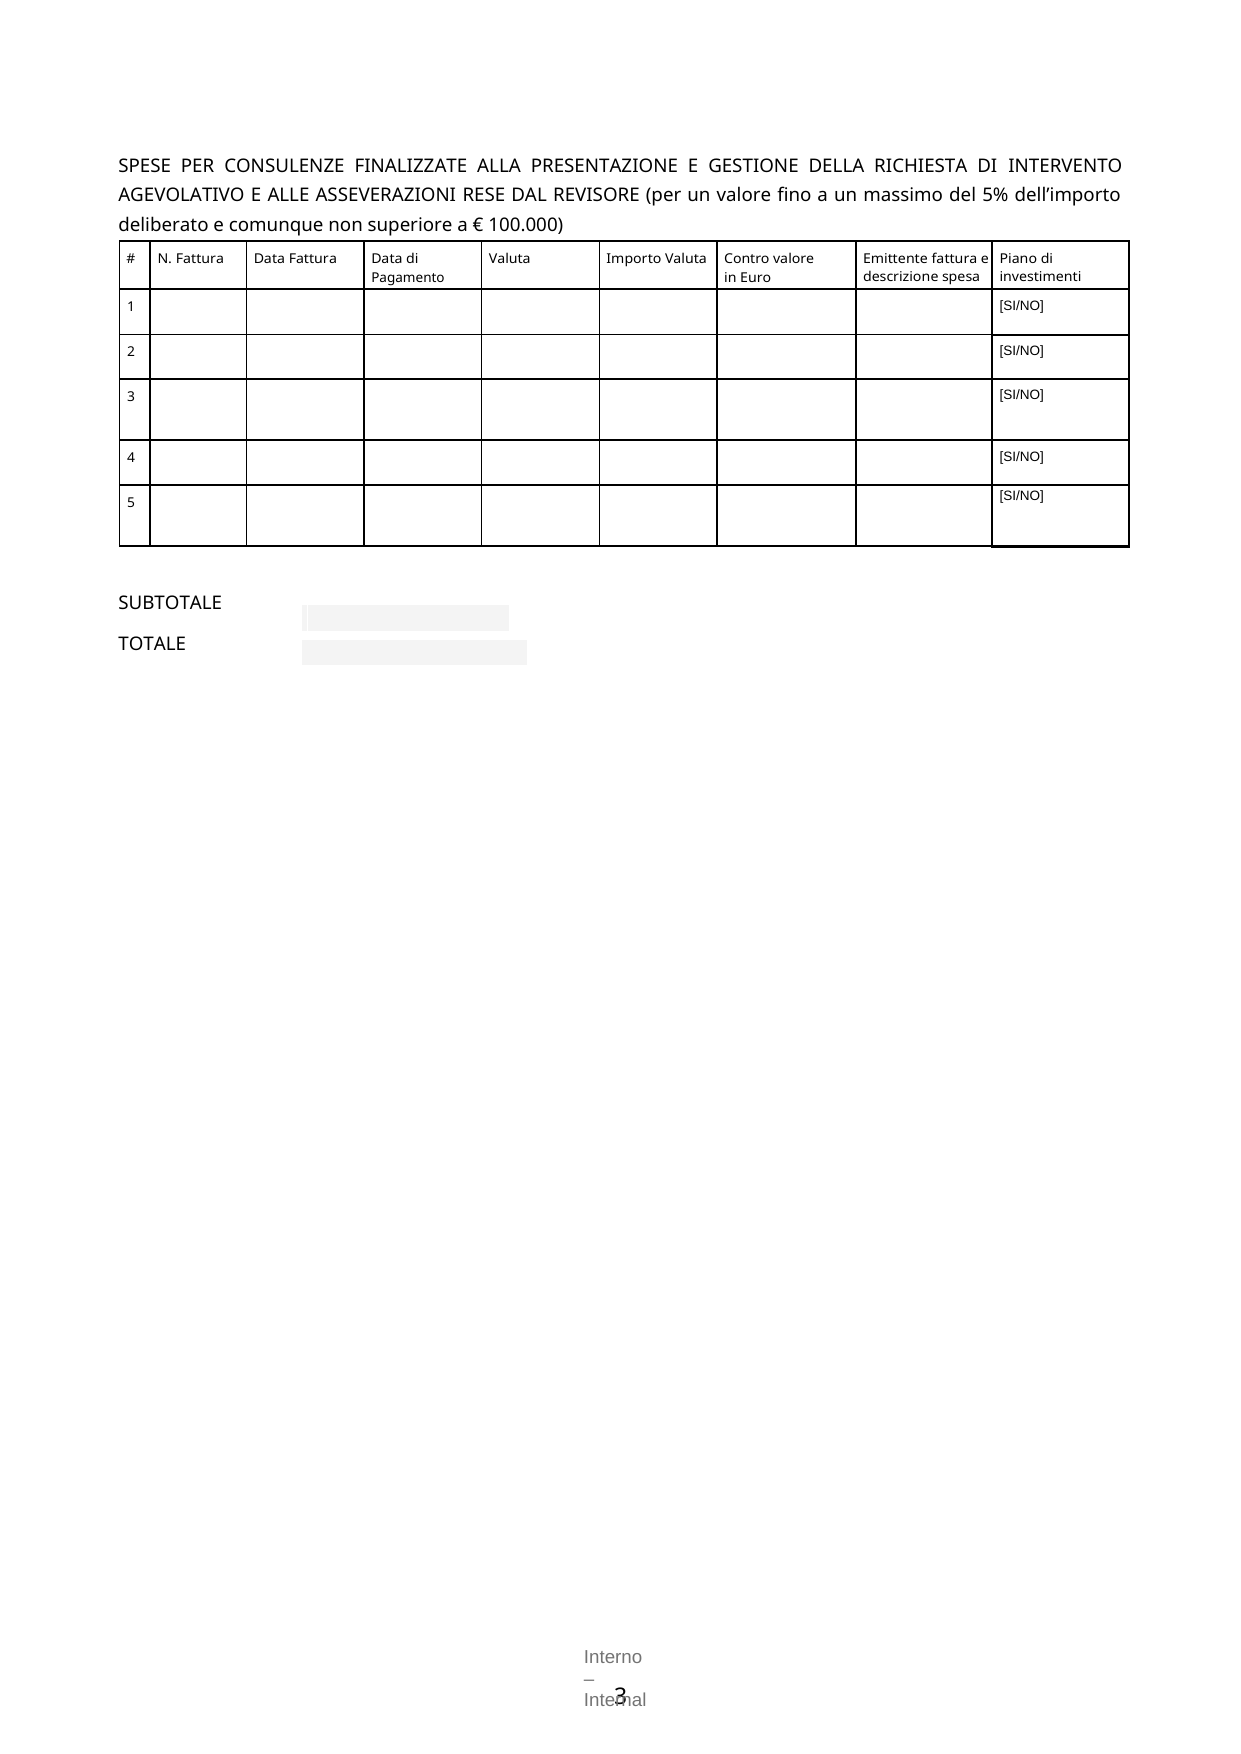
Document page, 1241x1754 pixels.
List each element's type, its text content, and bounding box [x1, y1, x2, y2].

text Spese per consulenze finalizzate alla presentazione e gestione della richiesta di Intervento Agevolativo e alle asseverazioni rese dal Revisore (per un valore fino a un massimo del 5% dell’importo deliberato e comunque non superiore a € 100.000) [118, 152, 1122, 236]
table_cell 2 [120, 335, 149, 378]
table_cell [151, 486, 246, 545]
table_cell [718, 486, 855, 545]
table_cell [365, 335, 481, 378]
table_cell [SI/NO] [993, 380, 1128, 439]
table_cell [SI/NO] [993, 336, 1128, 378]
table_cell [482, 441, 599, 484]
table_cell [482, 380, 599, 439]
table_cell [151, 380, 246, 439]
table_cell [718, 441, 855, 484]
table_cell [151, 290, 246, 333]
table_cell [247, 441, 363, 484]
table_cell [600, 441, 716, 484]
table_header Data Fattura [247, 242, 363, 288]
table_header Piano di investimenti [993, 242, 1128, 288]
table_header Importo Valuta [600, 242, 716, 288]
table_cell [857, 290, 991, 333]
table_cell [247, 486, 363, 545]
text SUBTOTALE [118, 590, 234, 615]
table_cell [600, 380, 716, 439]
table_cell [365, 380, 481, 439]
table_cell [SI/NO] [993, 290, 1128, 333]
table_cell [482, 290, 599, 333]
table_header Data di Pagamento [365, 242, 481, 288]
table_cell [365, 290, 481, 333]
table_cell 1 [120, 290, 149, 333]
table_cell [151, 335, 246, 378]
table_cell [600, 290, 716, 333]
table_cell [718, 380, 855, 439]
table_header # [120, 242, 149, 288]
table_cell [857, 380, 991, 439]
table_cell 3 [120, 380, 149, 439]
table_cell [482, 335, 599, 378]
table_header Valuta [482, 242, 599, 288]
table_cell [600, 486, 716, 545]
table_cell [600, 335, 716, 378]
table_cell [857, 335, 991, 378]
table_cell [365, 441, 481, 484]
table_cell [247, 335, 363, 378]
table_cell [365, 486, 481, 545]
table_cell [718, 290, 855, 333]
table_cell [857, 441, 991, 484]
table_cell [857, 486, 991, 545]
table_cell [SI/NO] [993, 486, 1128, 545]
text TOTALE [118, 631, 234, 656]
table_cell [482, 486, 599, 545]
table_cell [718, 335, 855, 378]
table_cell [151, 441, 246, 484]
table_cell [SI/NO] [993, 441, 1128, 484]
table_header Emittente fattura e descrizione spesa [857, 242, 991, 288]
table_cell [247, 290, 363, 333]
table_cell 4 [120, 441, 149, 484]
table_cell 5 [120, 486, 149, 545]
table_header N. Fattura [151, 242, 246, 288]
table_header Contro valore in Euro [718, 242, 855, 288]
table_cell [247, 380, 363, 439]
